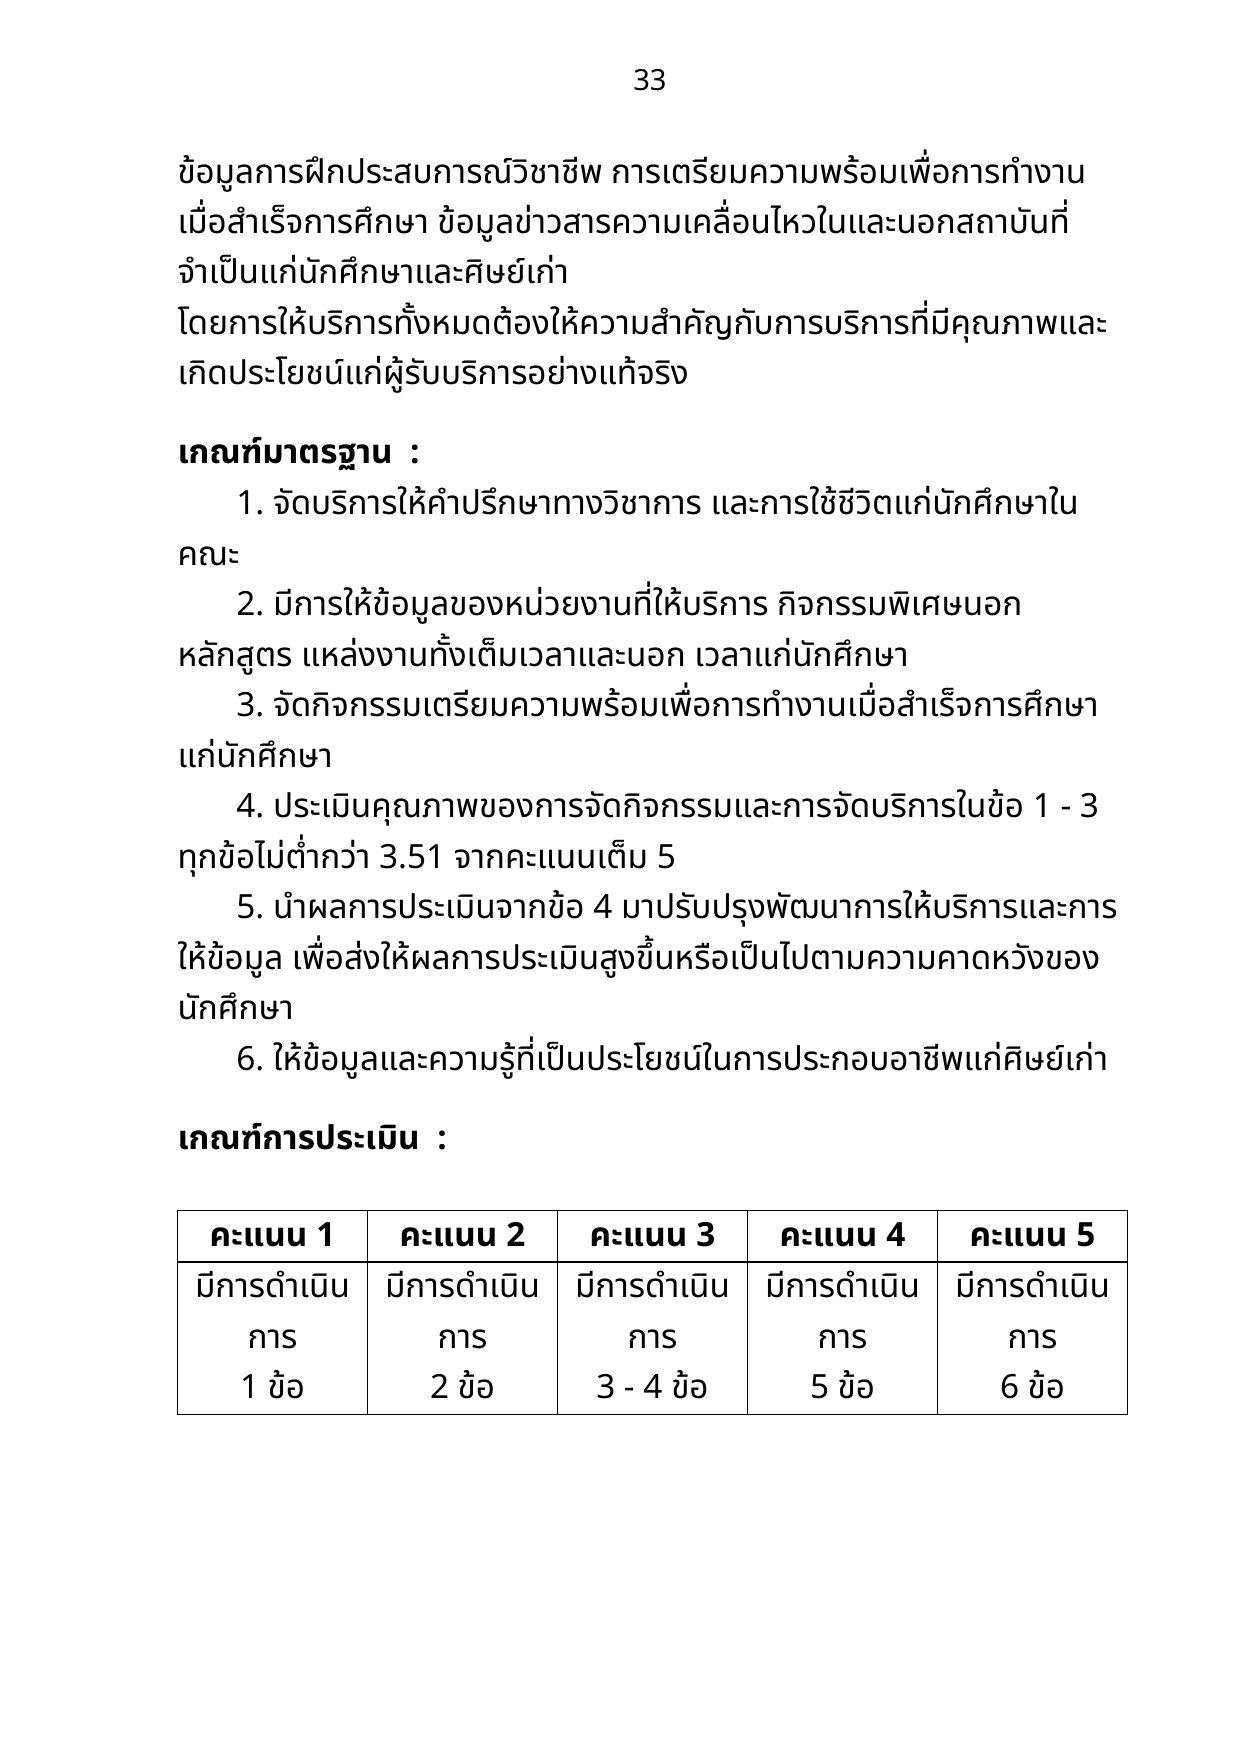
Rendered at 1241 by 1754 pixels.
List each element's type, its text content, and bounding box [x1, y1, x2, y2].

table_cell มีการดำเนินการ 1 ข้อ [178, 1263, 367, 1414]
text 4. ประเมินคุณภาพของการจัดกิจกรรมและการจัดบริการในข้อ 1 - 3 ทุกข้อไม่ต่ำกว่า 3.51 จากคะแนนเต็ม 5 [177, 782, 1122, 883]
table_cell มีการดำเนินการ 3 - 4 ข้อ [558, 1263, 747, 1414]
table_cell มีการดำเนินการ 2 ข้อ [368, 1263, 557, 1414]
table_cell มีการดำเนินการ 5 ข้อ [748, 1263, 937, 1414]
text เกณฑ์การประเมิน : [177, 1114, 1122, 1210]
text เกณฑ์มาตรฐาน : [177, 428, 1122, 479]
text 3. จัดกิจกรรมเตรียมความพร้อมเพื่อการทำงานเมื่อสำเร็จการศึกษาแก่นักศึกษา [177, 681, 1122, 782]
table_header คะแนน 5 [938, 1211, 1127, 1261]
table_header คะแนน 1 [178, 1211, 367, 1261]
text 6. ให้ข้อมูลและความรู้ที่เป็นประโยชน์ในการประกอบอาชีพแก่ศิษย์เก่า [177, 1035, 1122, 1085]
table_header คะแนน 4 [748, 1211, 937, 1261]
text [177, 148, 1122, 400]
table_header คะแนน 2 [368, 1211, 557, 1261]
text 2. มีการให้ข้อมูลของหน่วยงานที่ให้บริการ กิจกรรมพิเศษนอกหลักสูตร แหล่งงานทั้งเต็มเวลาและนอก เวลาแก่นักศึกษา [177, 580, 1122, 681]
table_header คะแนน 3 [558, 1211, 747, 1261]
text 1. จัดบริการให้คำปรึกษาทางวิชาการ และการใช้ชีวิตแก่นักศึกษาในคณะ [177, 479, 1122, 580]
table_cell มีการดำเนินการ 6 ข้อ [938, 1263, 1127, 1414]
text 5. นำผลการประเมินจากข้อ 4 มาปรับปรุงพัฒนาการให้บริการและการให้ข้อมูล เพื่อส่งให้ผลการประเมินสูงขึ้นหรือเป็นไปตามความคาดหวังของนักศึกษา [177, 883, 1122, 1035]
